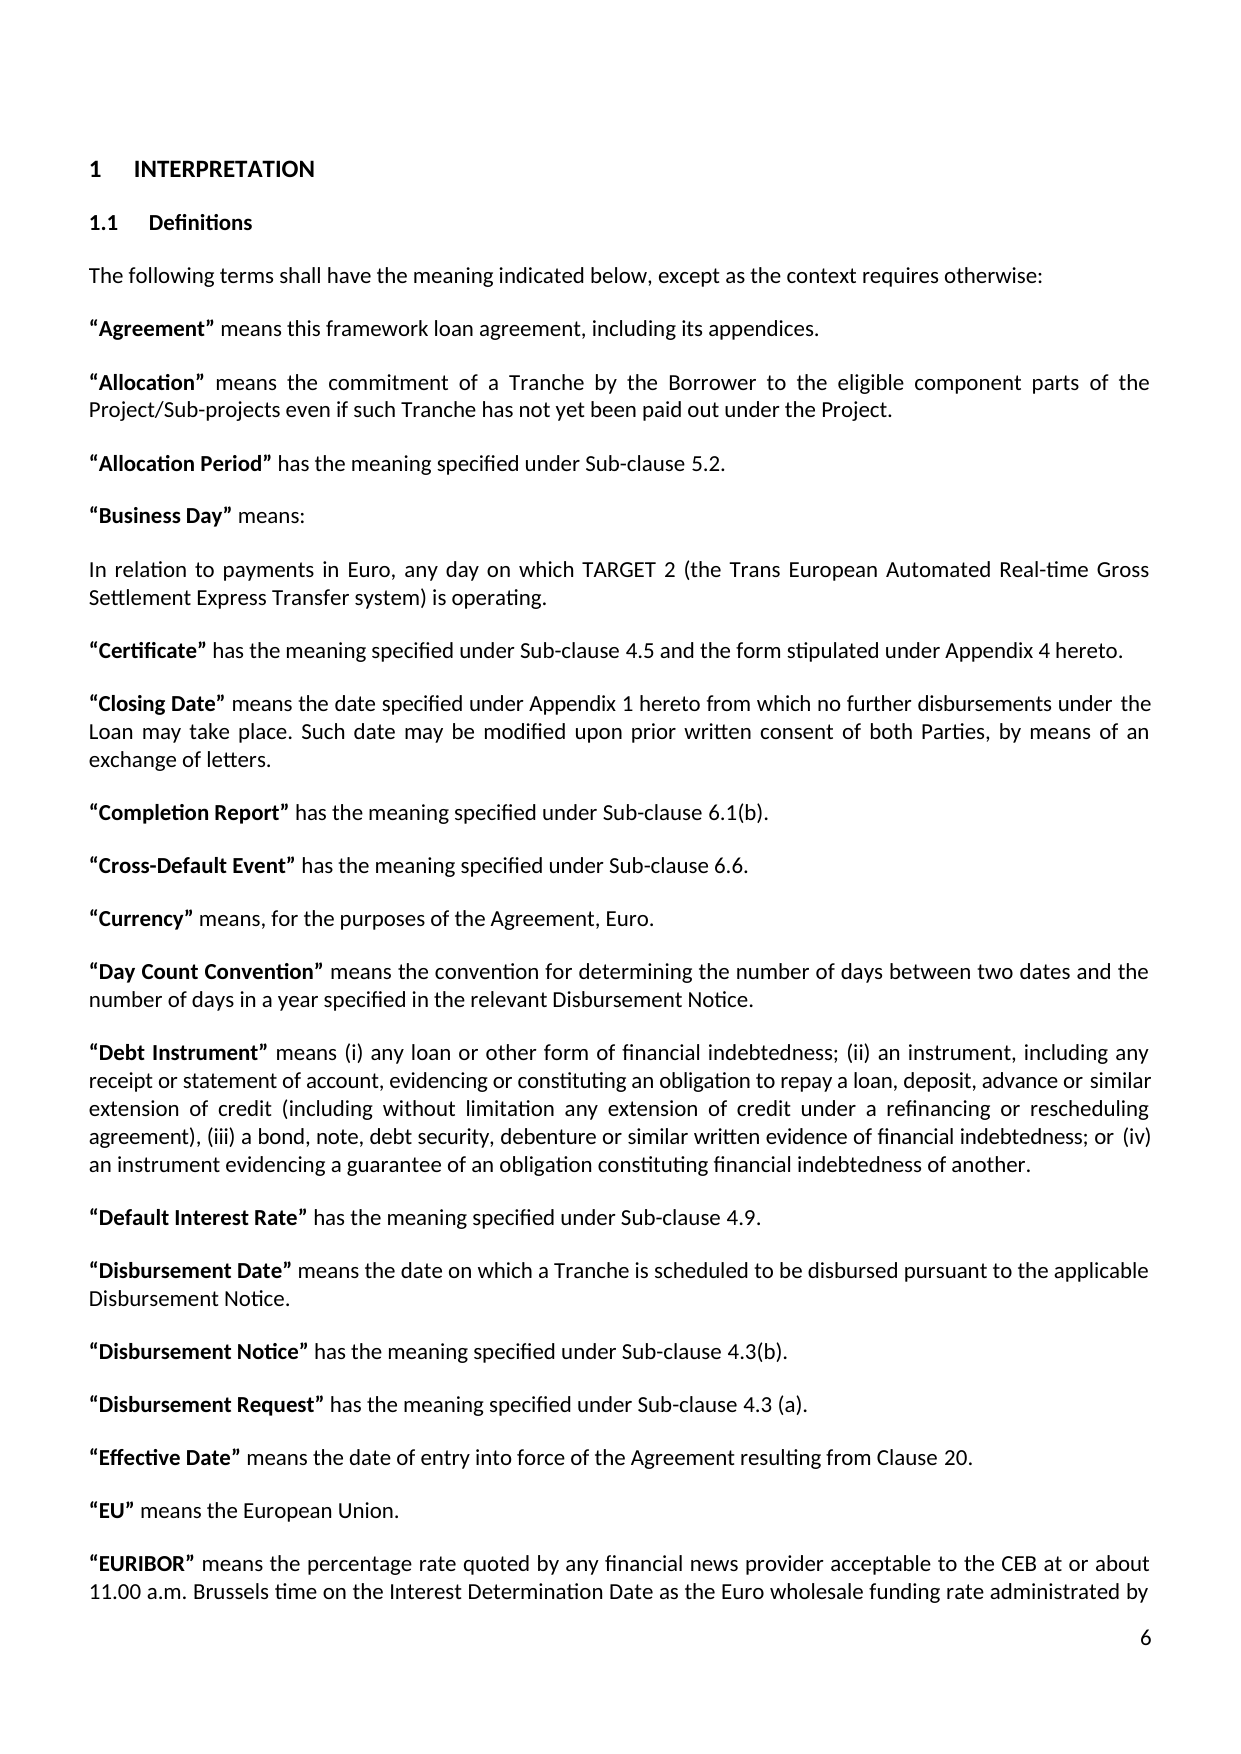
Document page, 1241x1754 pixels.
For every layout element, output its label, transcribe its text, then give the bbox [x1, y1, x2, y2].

text “Completion Report” has the meaning specified under Sub-clause 6.1(b). [89, 798, 1152, 826]
subtitle INTERPRETATION [89, 153, 1152, 183]
text “Disbursement Request” has the meaning specified under Sub-clause 4.3 (a). [89, 1390, 1152, 1418]
text In relation to payments in Euro, any day on which TARGET 2 (the Trans European Automated Real-time Gross Settlement Express Transfer system) is operating. [89, 555, 1152, 611]
text “Cross-Default Event” has the meaning specified under Sub-clause 6.6. [89, 851, 1152, 879]
subtitle Definitions [89, 208, 1152, 237]
text “Disbursement Date” means the date on which a Tranche is scheduled to be disbursed pursuant to the applicable Disbursement Notice. [89, 1256, 1152, 1312]
text “Day Count Convention” means the convention for determining the number of days between two dates and the number of days in a year specified in the relevant Disbursement Notice. [89, 957, 1152, 1013]
text “Allocation” means the commitment of a Tranche by the Borrower to the eligible component parts of the Project/Sub-projects even if such Tranche has not yet been paid out under the Project. [89, 368, 1152, 424]
text “Default Interest Rate” has the meaning specified under Sub-clause 4.9. [89, 1203, 1152, 1231]
text The following terms shall have the meaning indicated below, except as the context requires otherwise: [89, 262, 1152, 289]
text “Agreement” means this framework loan agreement, including its appendices. [89, 314, 1152, 343]
text “Debt Instrument” means (i) any loan or other form of financial indebtedness; (ii) an instrument, including any receipt or statement of account, evidencing or constituting an obligation to repay a loan, deposit, advance or similar extension of credit (including without limitation any extension of credit under a refinancing or rescheduling agreement), (iii) a bond, note, debt security, debenture or similar written evidence of financial indebtedness; or (iv) an instrument evidencing a guarantee of an obligation constituting financial indebtedness of another. [89, 1038, 1152, 1178]
text “Certificate” has the meaning specified under Sub-clause 4.5 and the form stipulated under Appendix 4 hereto. [89, 636, 1152, 664]
text “Closing Date” means the date specified under Appendix 1 hereto from which no further disbursements under the Loan may take place. Such date may be modified upon prior written consent of both Parties, by means of an exchange of letters. [89, 689, 1152, 773]
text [89, 1549, 1152, 1605]
text “EU” means the European Union. [89, 1496, 1152, 1524]
text “Business Day” means: [89, 502, 1152, 530]
text “Disbursement Notice” has the meaning specified under Sub-clause 4.3(b). [89, 1337, 1152, 1365]
text “Effective Date” means the date of entry into force of the Agreement resulting from Clause 20. [89, 1443, 1152, 1471]
text “Currency” means, for the purposes of the Agreement, Euro. [89, 904, 1152, 932]
text “Allocation Period” has the meaning specified under Sub-clause 5.2. [89, 449, 1152, 477]
